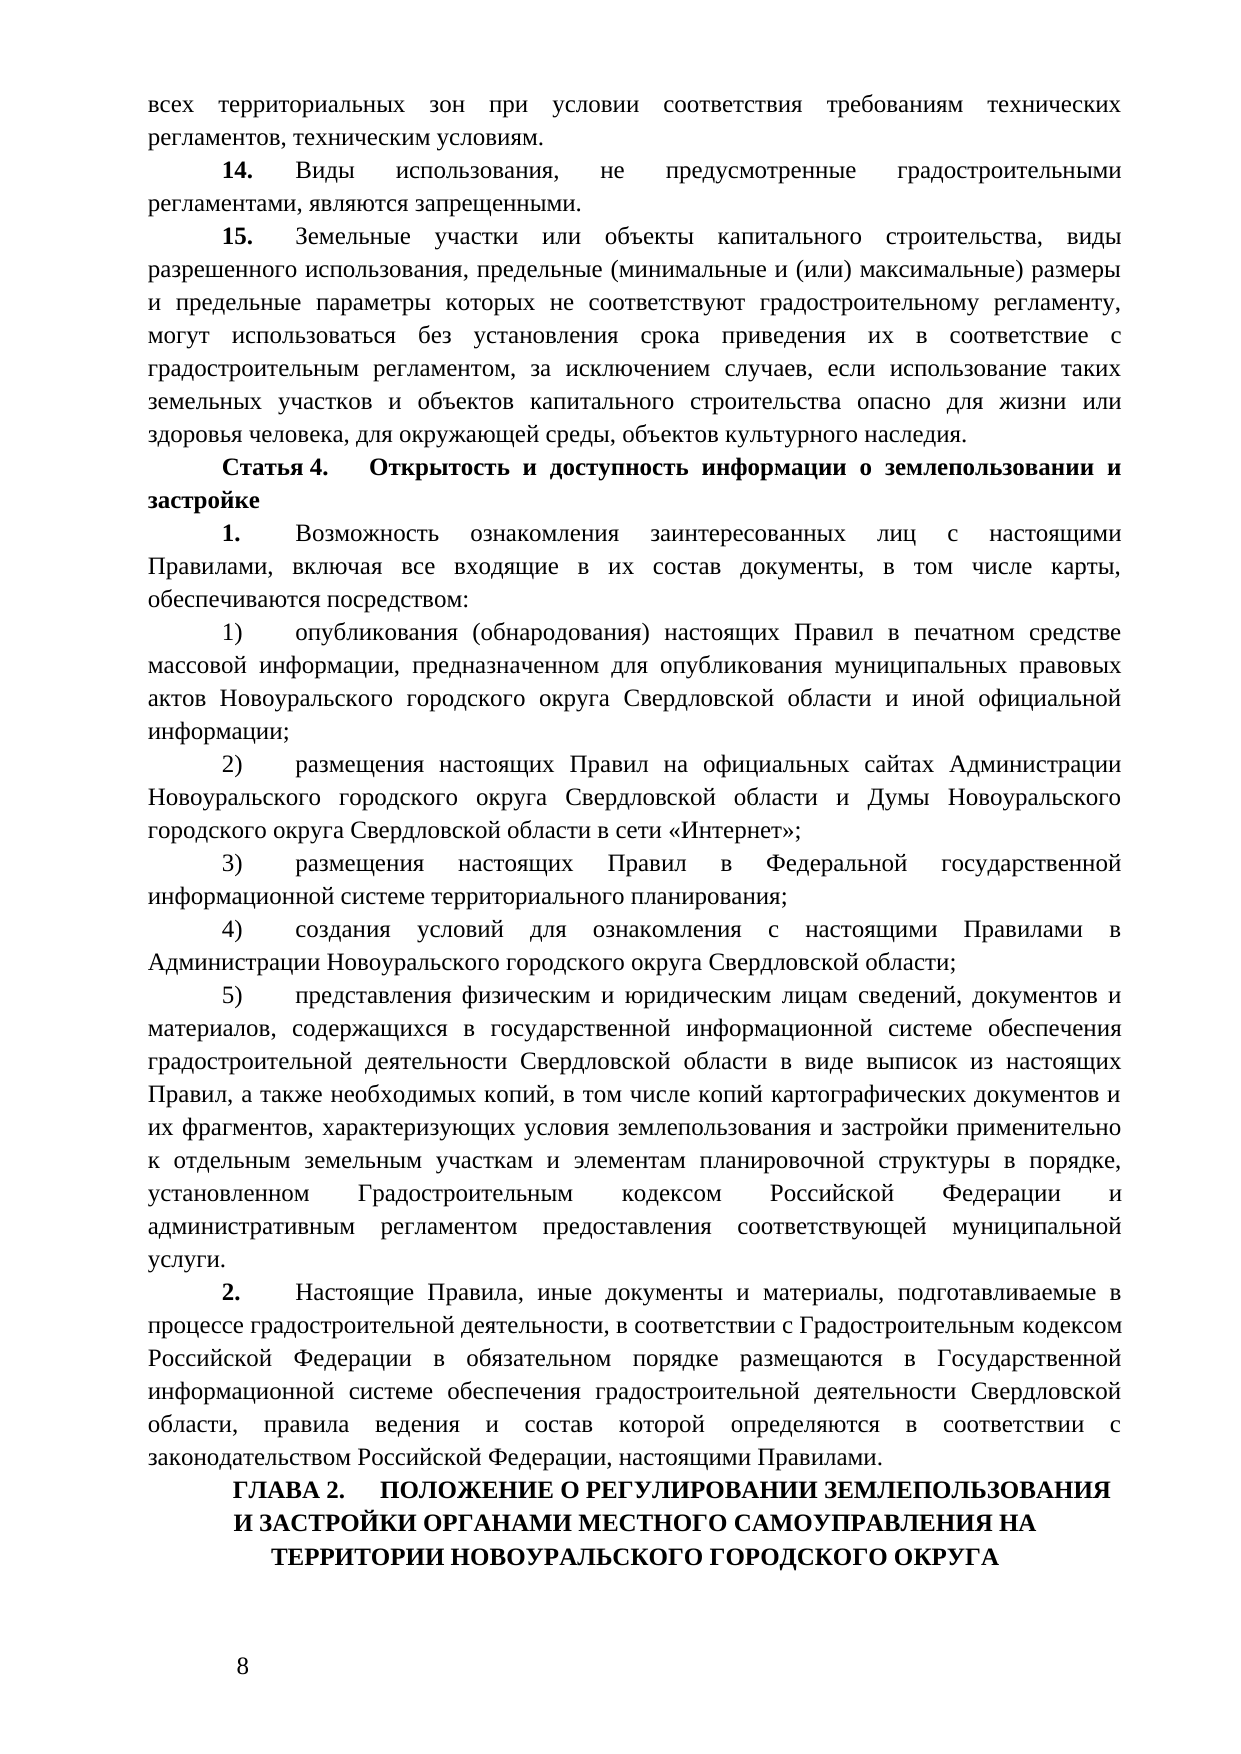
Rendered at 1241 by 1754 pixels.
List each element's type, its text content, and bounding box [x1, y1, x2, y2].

text 15. Земельные участки или объекты капитального строительства, виды разрешенного использования, предельные (минимальные и (или) максимальные) размеры и предельные параметры которых не соответствуют градостроительному регламенту, могут использоваться без установления срока приведения их в соответствие с градостроительным регламентом, за исключением случаев, если использование таких земельных участков и объектов капитального строительства опасно для жизни или здоровья человека, для окружающей среды, объектов культурного наследия. [148, 221, 1122, 448]
text 1) опубликования (обнародования) настоящих Правил в печатном средстве массовой информации, предназначенном для опубликования муниципальных правовых актов Новоуральского городского округа Свердловской области и иной официальной информации; [148, 617, 1122, 745]
text 1. Возможность ознакомления заинтересованных лиц с настоящими Правилами, включая все входящие в их состав документы, в том числе карты, обеспечиваются посредством: [148, 518, 1122, 613]
text 3) размещения настоящих Правил в Федеральной государственной информационной системе территориального планирования; [148, 848, 1122, 910]
list Глава 2. Положение о регулировании землепользования и застройки органами местного самоуправления на территории Новоуральского городского округа [148, 1476, 1122, 1570]
text 14. Виды использования, не предусмотренные градостроительными регламентами, являются запрещенными. [148, 155, 1122, 216]
text 2. Настоящие Правила, иные документы и материалы, подготавливаемые в процессе градостроительной деятельности, в соответствии с Градостроительным кодексом Российской Федерации в обязательном порядке размещаются в Государственной информационной системе обеспечения градостроительной деятельности Свердловской области, правила ведения и состав которой определяются в соответствии с законодательством Российской Федерации, настоящими Правилами. [148, 1277, 1122, 1471]
text 2) размещения настоящих Правил на официальных сайтах Администрации Новоуральского городского округа Свердловской области и Думы Новоуральского городского округа Свердловской области в сети «Интернет»; [148, 749, 1122, 844]
text 5) представления физическим и юридическим лицам сведений, документов и материалов, содержащихся в государственной информационной системе обеспечения градостроительной деятельности Свердловской области в виде выписок из настоящих Правил, а также необходимых копий, в том числе копий картографических документов и их фрагментов, характеризующих условия землепользования и застройки применительно к отдельным земельным участкам и элементам планировочной структуры в порядке, установленном Градостроительным кодексом Российской Федерации и административным регламентом предоставления соответствующей муниципальной услуги. [148, 980, 1122, 1273]
list Статья 4. Открытость и доступность информации о землепользовании и застройке [148, 452, 1122, 514]
text 4) создания условий для ознакомления с настоящими Правилами в Администрации Новоуральского городского округа Свердловской области; [148, 914, 1122, 976]
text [148, 89, 1122, 150]
